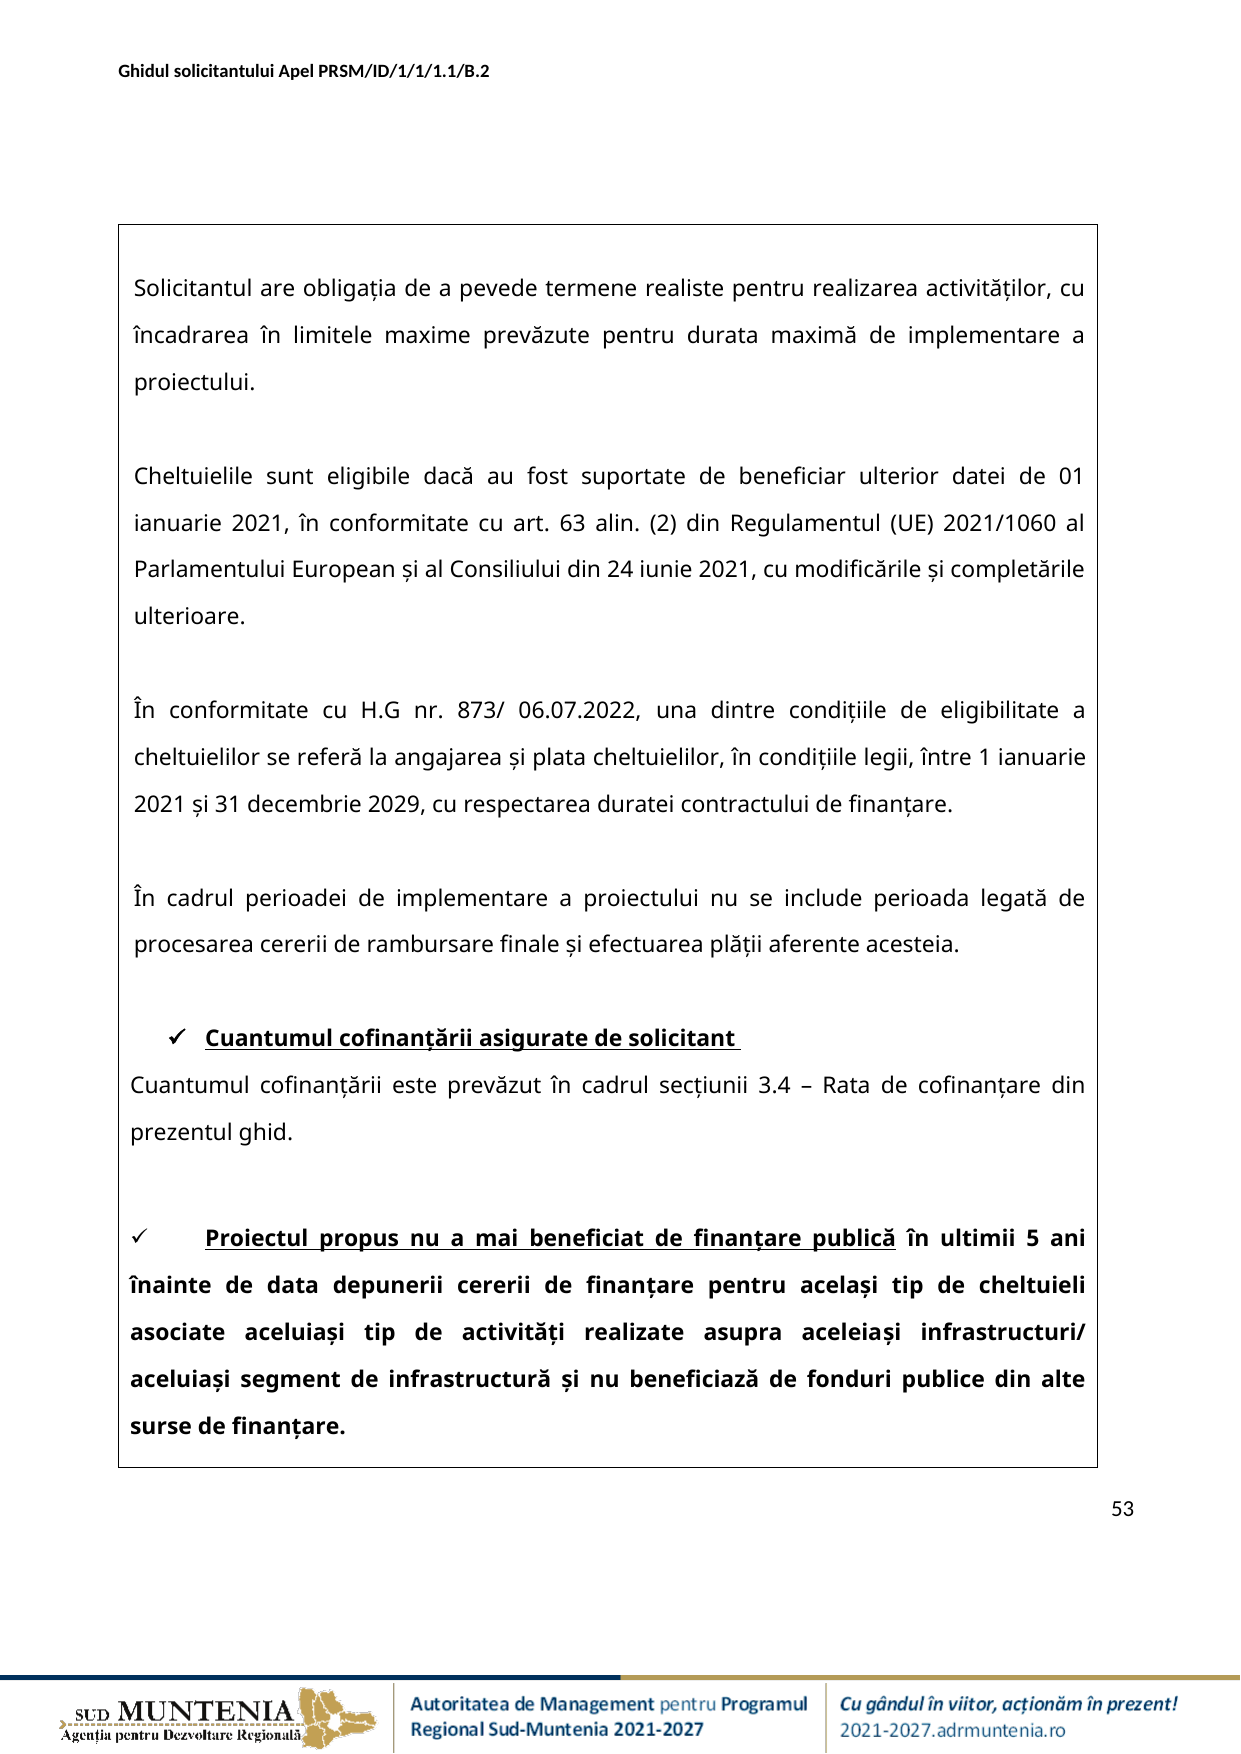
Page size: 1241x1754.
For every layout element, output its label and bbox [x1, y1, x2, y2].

table_header [119, 225, 1097, 1467]
picture [0, 1675, 1241, 1754]
